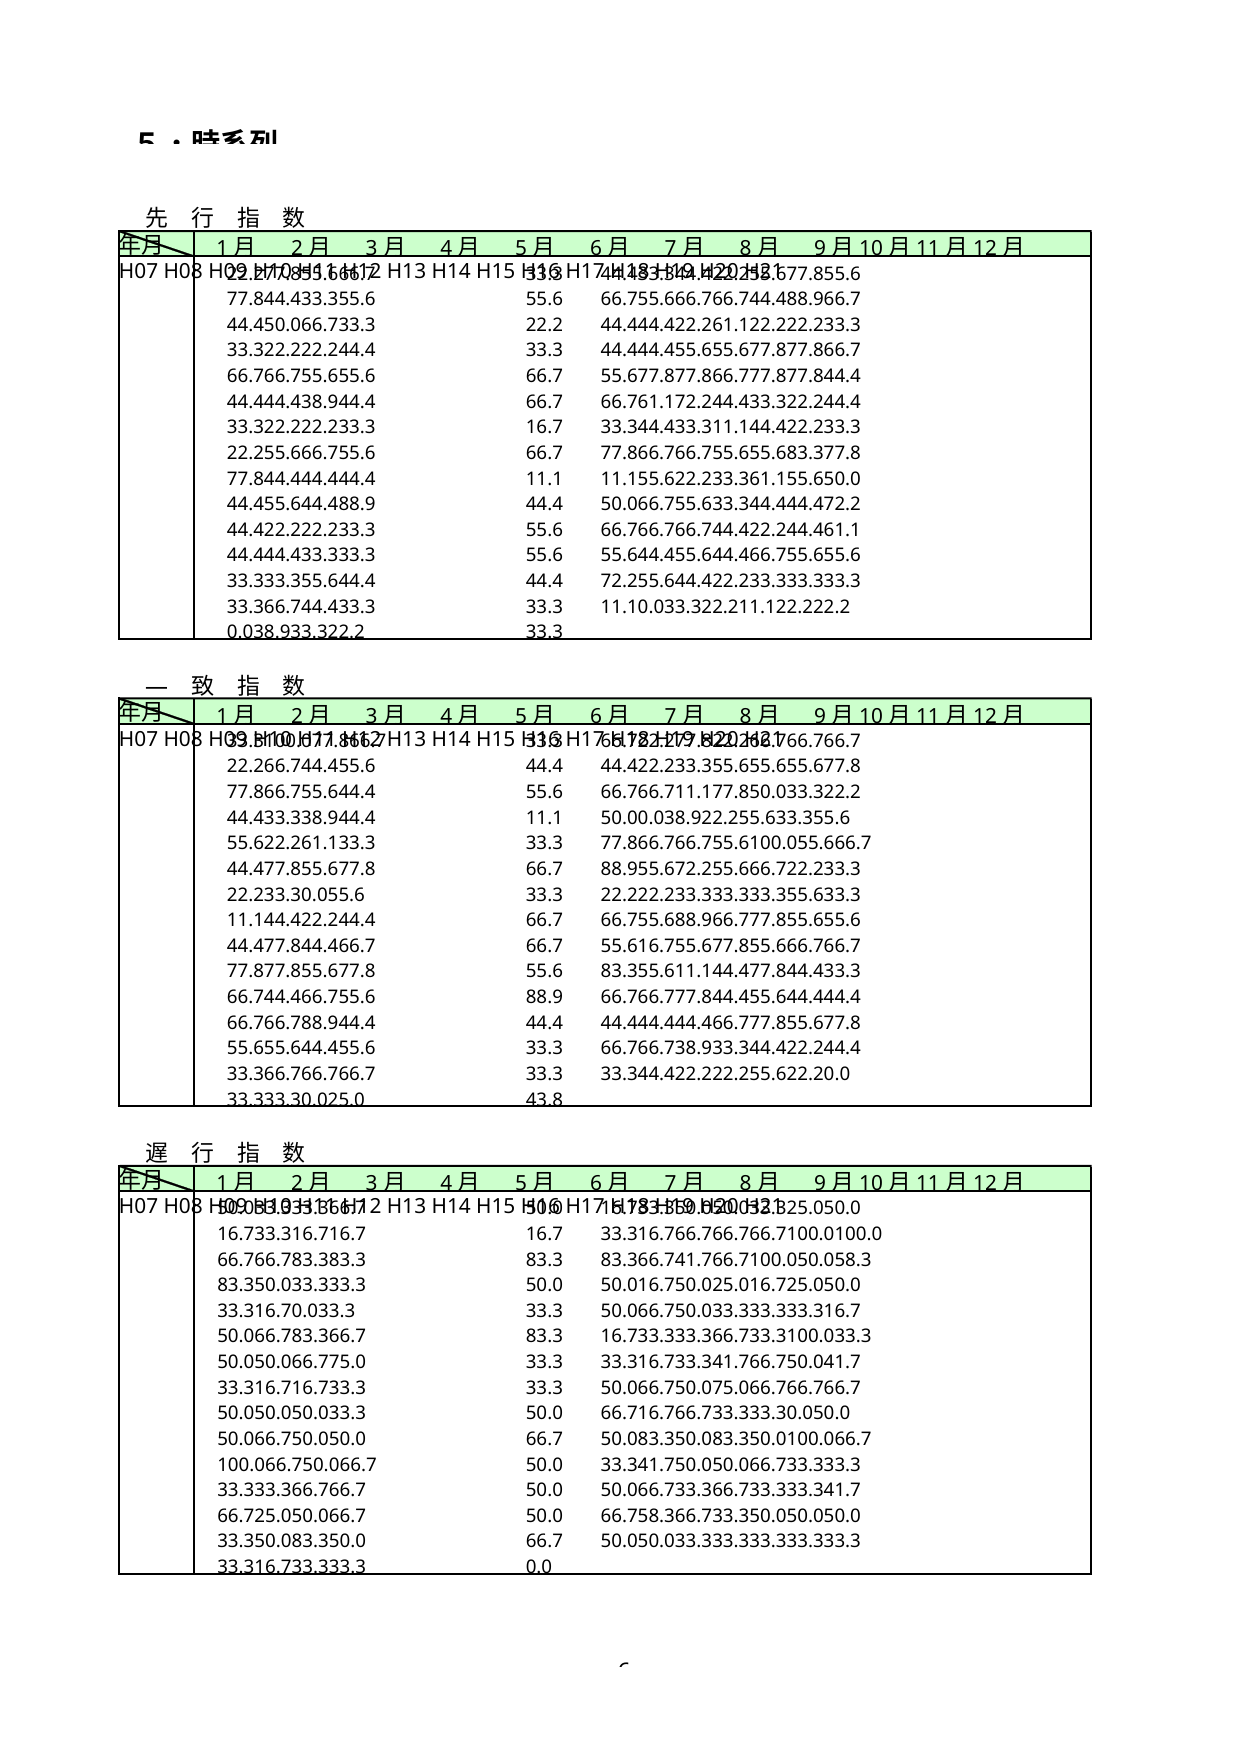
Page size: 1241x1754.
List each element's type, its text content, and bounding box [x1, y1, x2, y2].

list 致 指 数 [145, 670, 1142, 701]
text 遅 行 指 数 [145, 1137, 1142, 1168]
subtitle 先 行 指 数 [145, 202, 1142, 233]
